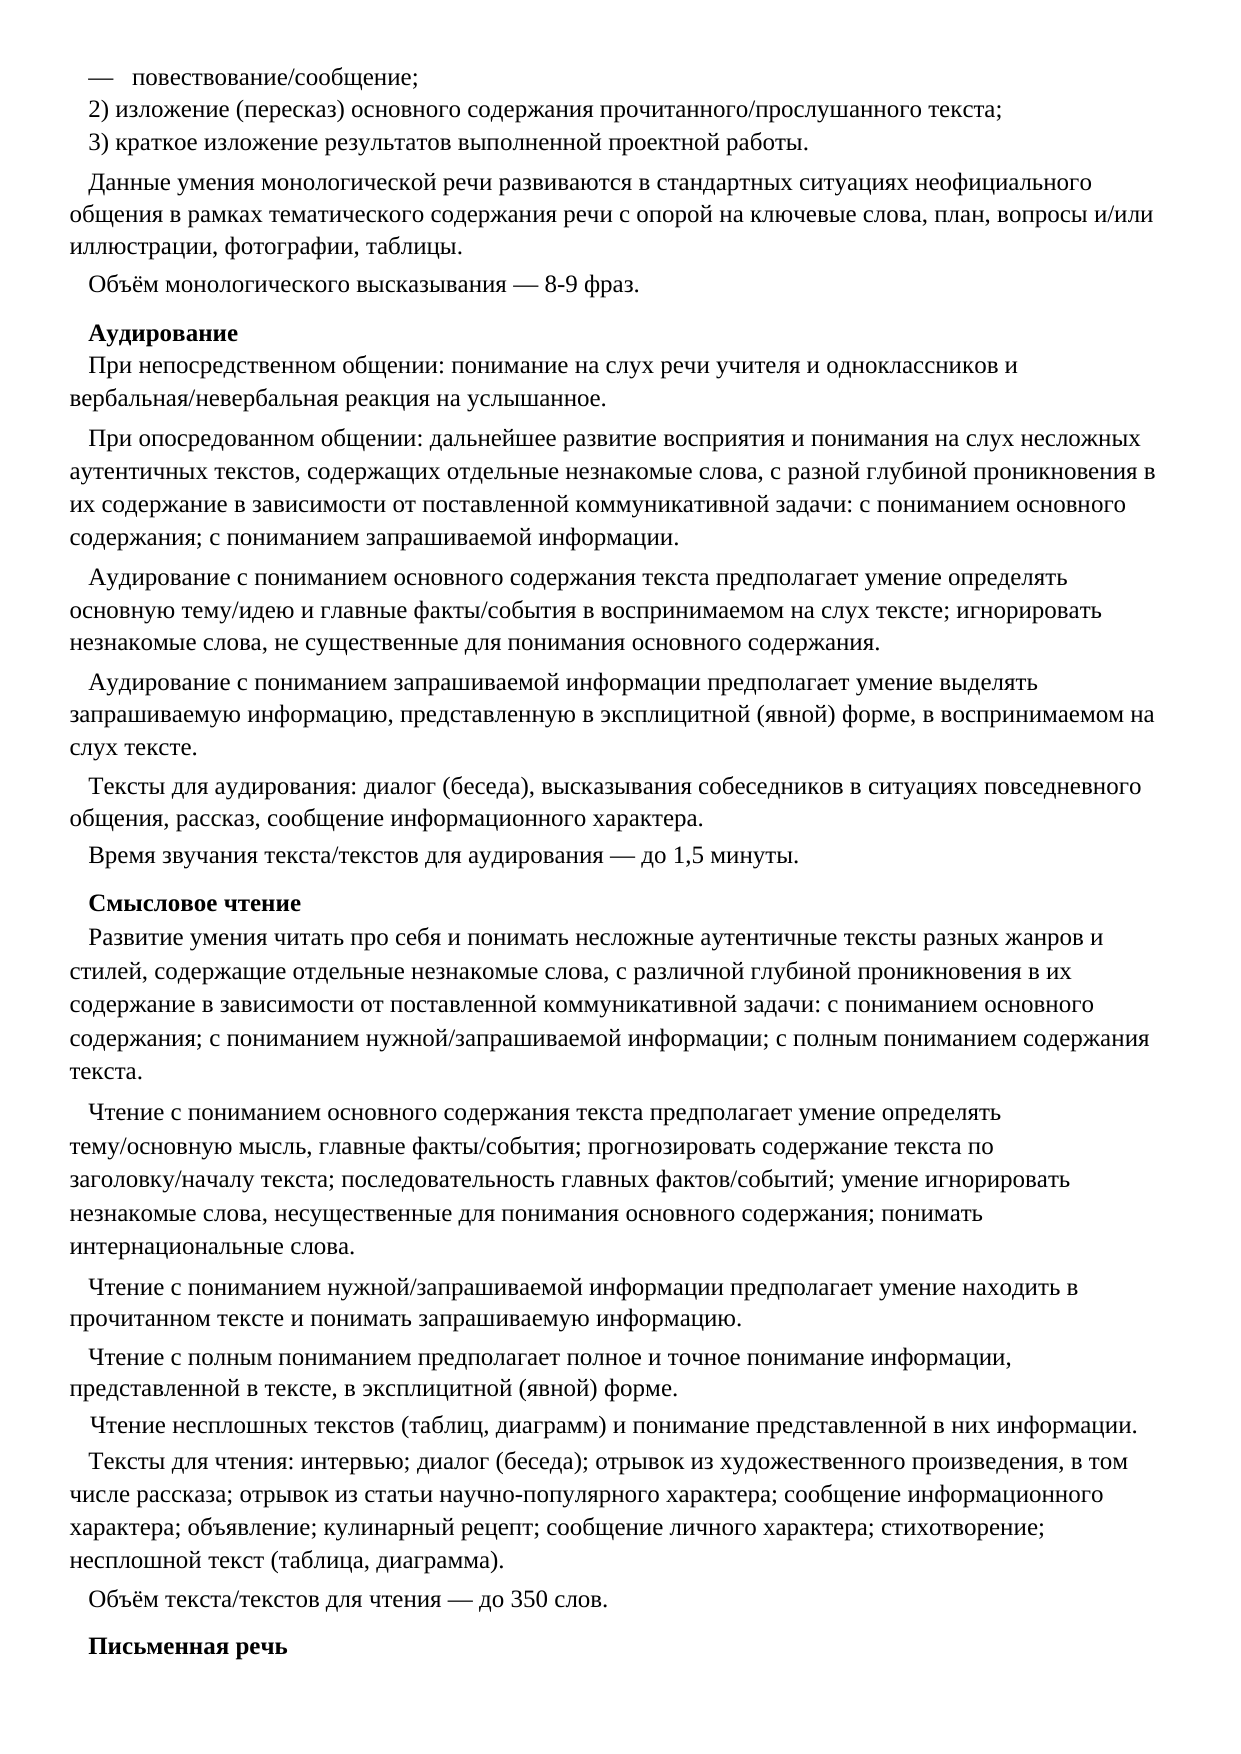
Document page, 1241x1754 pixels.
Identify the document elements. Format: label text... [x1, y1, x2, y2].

text Чтение с пониманием основного содержания текста предполагает умение определять тему/основную мысль, главные факты/события; прогнозировать содержание текста по заголовку/началу текста; последовательность главных фактов/событий; умение игнорировать незнакомые слова, несущественные для понимания основного содержания; понимать интернациональные слова. [69, 1097, 1083, 1260]
text Аудирование При непосредственном общении: понимание на слух речи учителя и одноклассников и вербальная/невербальная реакция на услышанное. [69, 318, 1023, 412]
text Аудирование с пониманием основного содержания текста предполагает умение определять основную тему/идею и главные факты/события в воспринимаемом на слух тексте; игнорировать незнакомые слова, не существенные для понимания основного содержания. [69, 562, 1113, 656]
text При опосредованном общении: дальнейшее развитие восприятия и понимания на слух несложных аутентичных текстов, содержащих отдельные незнакомые слова, с разной глубиной проникновения в их содержание в зависимости от поставленной коммуникативной задачи: с пониманием основного содержания; с пониманием запрашиваемой информации. [69, 423, 1158, 551]
text — повествование/сообщение; 2) изложение (пересказ) основного содержания прочитанного/прослушанного текста; 3) краткое изложение результатов выполненной проектной работы. [88, 62, 1008, 156]
text Смысловое чтение Развитие умения читать про себя и понимать несложные аутентичные тексты разных жанров и стилей, содержащие отдельные незнакомые слова, с различной глубиной проникновения в их содержание в зависимости от поставленной коммуникативной задачи: с пониманием основного содержания; с пониманием нужной/запрашиваемой информации; с полным пониманием содержания текста. [69, 888, 1158, 1085]
text Время звучания текста/текстов для аудирования — до 1,5 минуты. [88, 841, 1158, 868]
text Тексты для аудирования: диалог (беседа), высказывания собеседников в ситуациях повседневного общения, рассказ, сообщение информационного характера. [69, 771, 1143, 831]
text Тексты для чтения: интервью; диалог (беседа); отрывок из художественного произведения, в том числе рассказа; отрывок из статьи научно-популярного характера; сообщение информационного характера; объявление; кулинарный рецепт; сообщение личного характера; стихотворение; несплошной текст (таблица, диаграмма). [69, 1446, 1143, 1574]
text Объём текста/текстов для чтения — до 350 слов. [88, 1586, 1158, 1613]
text Аудирование с пониманием запрашиваемой информации предполагает умение выделять запрашиваемую информацию, представленную в эксплицитной (явной) форме, в воспринимаемом на слух тексте. [69, 667, 1158, 761]
text Чтение с полным пониманием предполагает полное и точное понимание информации, представленной в тексте, в эксплицитной (явной) форме. [69, 1342, 1023, 1402]
text Письменная речь [88, 1633, 1158, 1660]
text Чтение несплошных текстов (таблиц, диаграмм) и понимание представленной в них информации. [69, 1412, 1158, 1439]
text Объём монологического высказывания — 8-9 фраз. [88, 271, 1158, 298]
text Чтение с пониманием нужной/запрашиваемой информации предполагает умение находить в прочитанном тексте и понимать запрашиваемую информацию. [69, 1272, 1083, 1332]
text Данные умения монологической речи развиваются в стандартных ситуациях неофициального общения в рамках тематического содержания речи с опорой на ключевые слова, план, вопросы и/или иллюстрации, фотографии, таблицы. [69, 167, 1158, 260]
